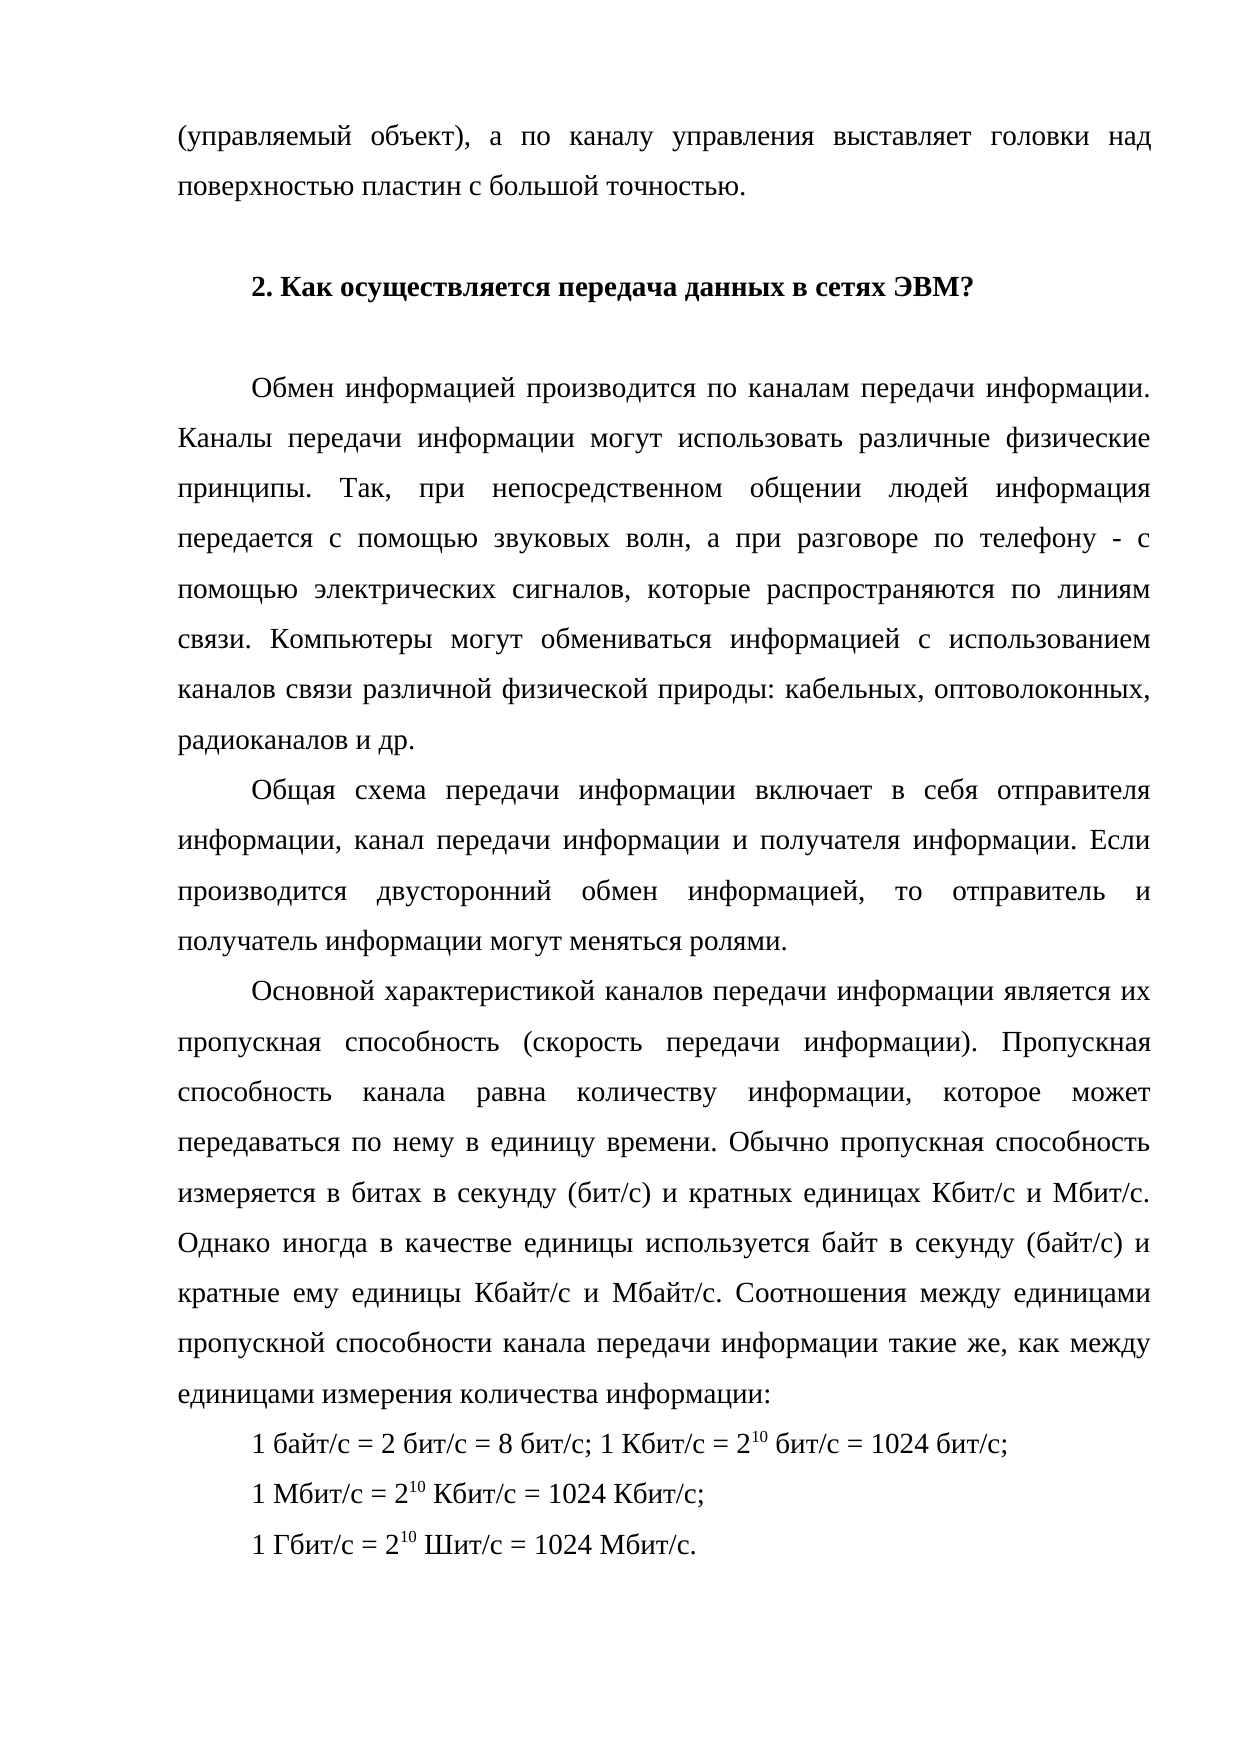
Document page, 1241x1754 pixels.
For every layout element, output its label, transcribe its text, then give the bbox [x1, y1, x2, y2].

text 1 байт/с = 2 бит/с = 8 бит/с; 1 Кбит/с = 210 бит/с = 1024 бит/с; [177, 1426, 1152, 1460]
text Общая схема передачи информации включает в себя отправителя информации, канал передачи информации и получателя информации. Если производится двусторонний обмен информацией, то отправитель и получатель информации могут меняться ролями. [177, 772, 1152, 957]
text Обмен информацией производится по каналам передачи информации. Каналы передачи информации могут использовать различные физические принципы. Так, при непосредственном общении людей информация передается с помощью звуковых волн, а при разговоре по телефону - с помощью электрических сигналов, которые распространяются по линиям связи. Компьютеры могут обмениваться информацией с использованием каналов связи различной физической природы: кабельных, оптоволоконных, радиоканалов и др. [177, 370, 1152, 755]
text 1 Гбит/с = 210 Шит/с = 1024 Мбит/с. [177, 1527, 1152, 1560]
text 2. Как осуществляется передача данных в сетях ЭВМ? [177, 269, 1152, 303]
text 1 Мбит/с = 210 Кбит/с = 1024 Кбит/с; [177, 1477, 1152, 1510]
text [177, 118, 1152, 202]
text Основной характеристикой каналов передачи информации является их пропускная способность (скорость передачи информации). Пропускная способность канала равна количеству информации, которое может передаваться по нему в единицу времени. Обычно пропускная способность измеряется в битах в секунду (бит/с) и кратных единицах Кбит/с и Мбит/с. Однако иногда в качестве единицы используется байт в секунду (байт/с) и кратные ему единицы Кбайт/с и Мбайт/с. Соотношения между единицами пропускной способности канала передачи информации такие же, как между единицами измерения количества информации: [177, 973, 1152, 1409]
